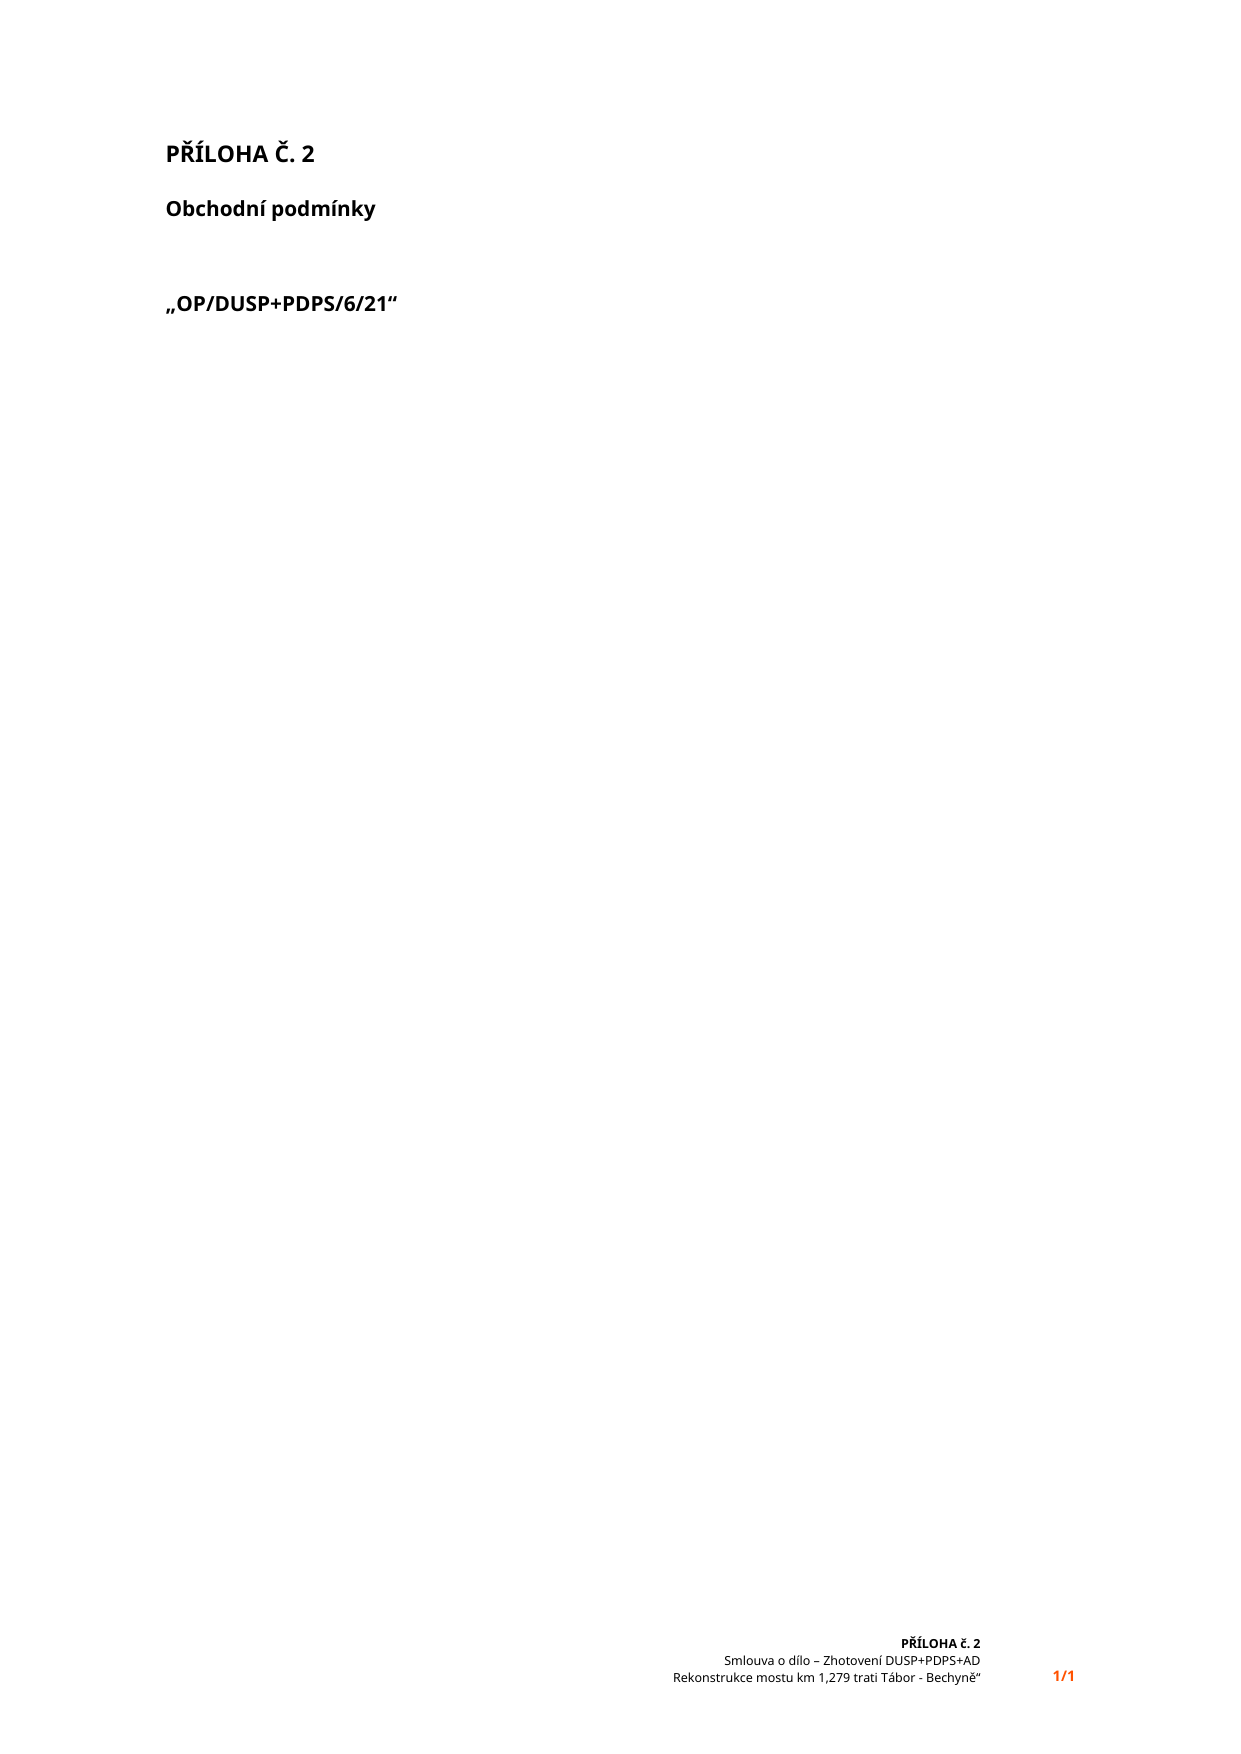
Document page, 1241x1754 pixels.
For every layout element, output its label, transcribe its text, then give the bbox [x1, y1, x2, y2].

text Příloha č. 2 [165, 138, 1075, 170]
text Obchodní podmínky [165, 194, 1075, 222]
text „OP/DUSP+PDPS/6/21“ [165, 289, 1075, 318]
